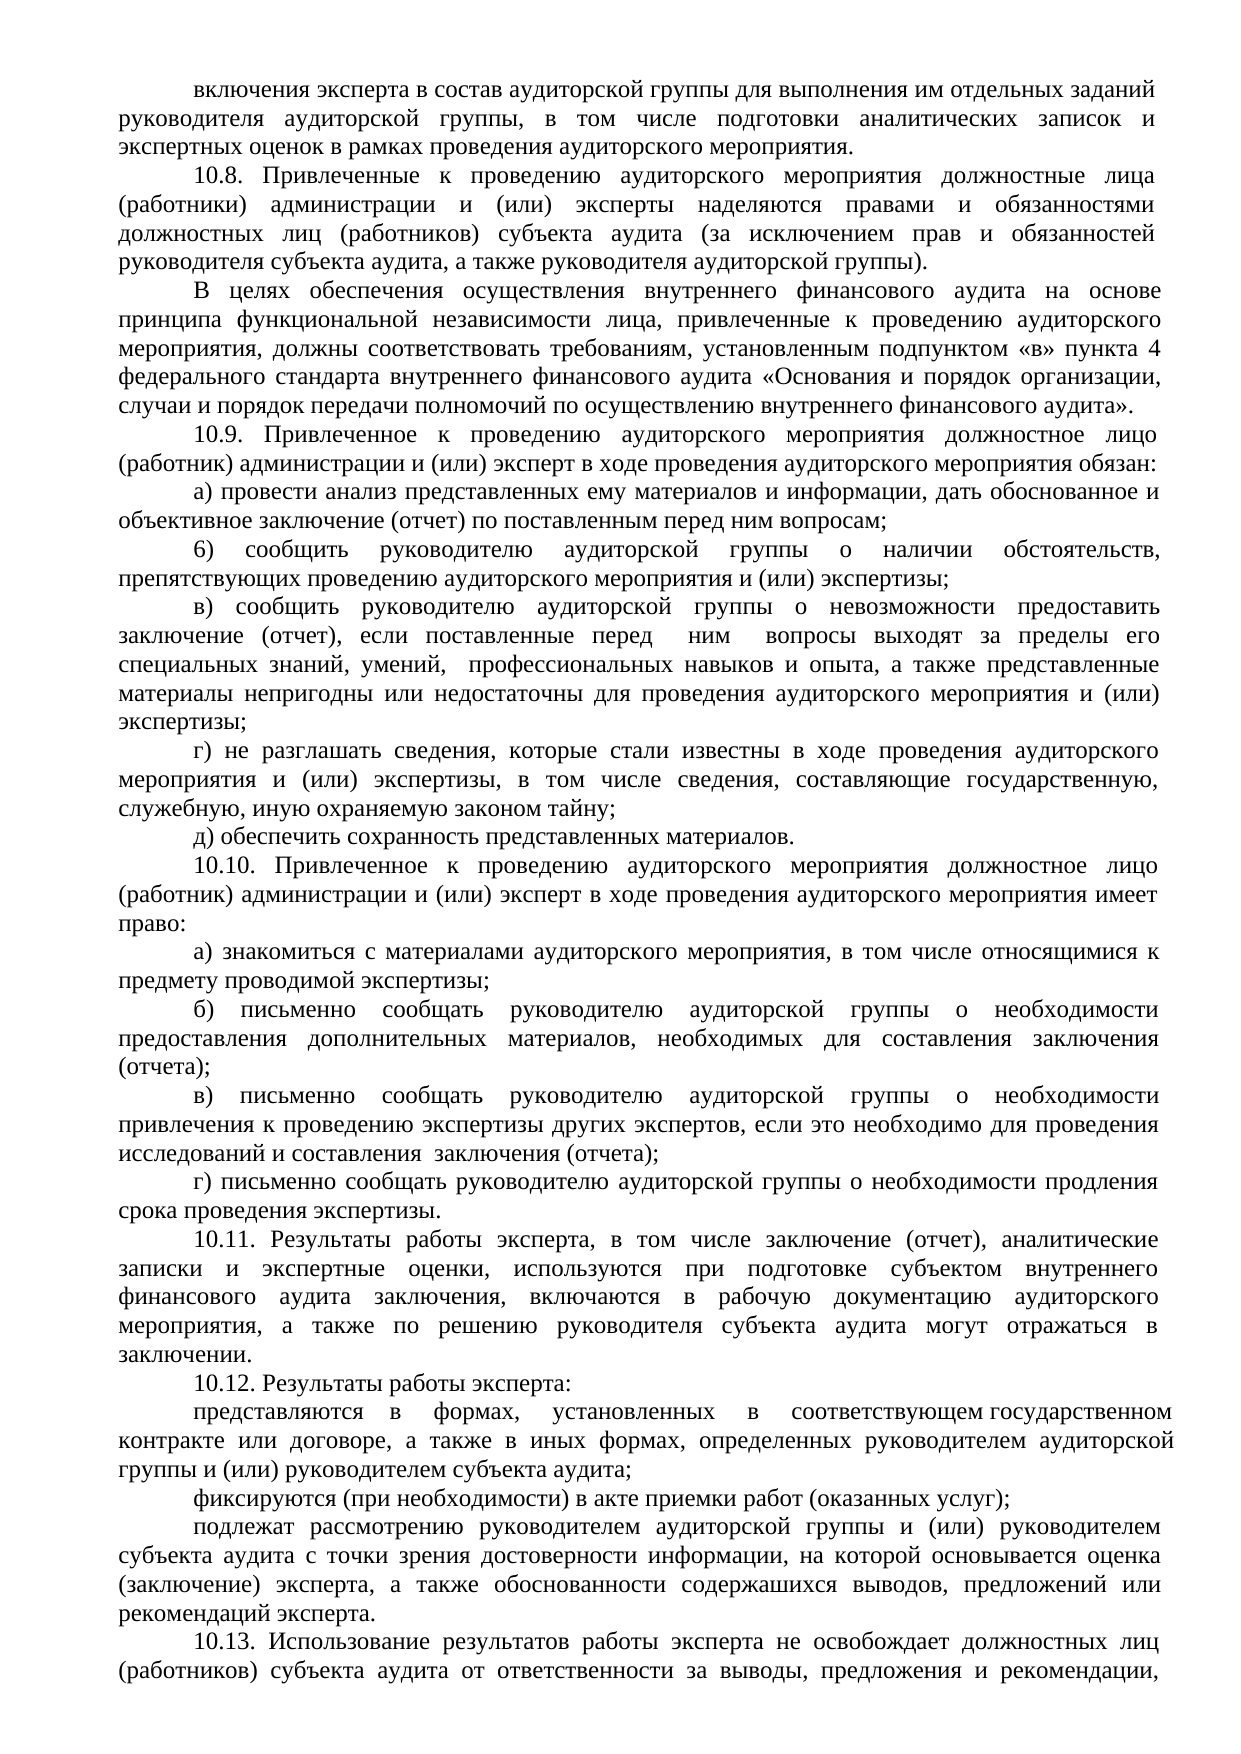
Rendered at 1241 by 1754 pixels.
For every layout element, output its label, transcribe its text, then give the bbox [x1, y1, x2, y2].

text В целях обеспечения осуществления внутреннего финансового аудита на основе принципа функциональной независимости лица, привлеченные к проведению аудиторского мероприятия, должны соответствовать требованиям, установленным подпунктом «в» пункта 4 федерального стандарта внутреннего финансового аудита «Основания и порядок организации, случаи и порядок передачи полномочий по осуществлению внутреннего финансового аудита». [118, 275, 1162, 419]
text 10.12. Результаты работы эксперта: [118, 1368, 1176, 1396]
text фиксируются (при необходимости) в акте приемки работ (оказанных услуг); [118, 1483, 1159, 1511]
text 10.11. Результаты работы эксперта, в том числе заключение (отчет), аналитические записки и экспертные оценки, используются при подготовке субъектом внутреннего финансового аудита заключения, включаются в рабочую документацию аудиторского мероприятия, а также по решению руководителя субъекта аудита могут отражаться в заключении. [118, 1224, 1159, 1368]
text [118, 1626, 1160, 1684]
text а) знакомиться с материалами аудиторского мероприятия, в том числе относящимися к предмету проводимой экспертизы; [118, 936, 1160, 994]
text г) не разглашать сведения, которые стали известны в ходе проведения аудиторского мероприятия и (или) экспертизы, в том числе сведения, составляющие государственную, служебную, иную охраняемую законом тайну; [118, 735, 1160, 821]
text а) провести анализ представленных ему материалов и информации, дать обоснованное и объективное заключение (отчет) по поставленным перед ним вопросам; [118, 476, 1160, 534]
text представляются в формах, установленных в соответствующем государственном контракте или договоре, а также в иных формах, определенных руководителем аудиторской группы и (или) руководителем субъекта аудита; [118, 1396, 1176, 1483]
text включения эксперта в состав аудиторской группы для выполнения им отдельных заданий руководителя аудиторской группы, в том числе подготовки аналитических записок и экспертных оценок в рамках проведения аудиторского мероприятия. [118, 74, 1156, 160]
text 6) сообщить руководителю аудиторской группы о наличии обстоятельств, препятствующих проведению аудиторского мероприятия и (или) экспертизы; [118, 534, 1161, 591]
text г) письменно сообщать руководителю аудиторской группы о необходимости продления срока проведения экспертизы. [118, 1166, 1159, 1224]
text д) обеспечить сохранность представленных материалов. [118, 821, 1176, 850]
text в) сообщить руководителю аудиторской группы о невозможности предоставить заключение (отчет), если поставленные перед ним вопросы выходят за пределы его специальных знаний, умений, профессиональных навыков и опыта, а также представленные материалы непригодны или недостаточны для проведения аудиторского мероприятия и (или) экспертизы; [118, 591, 1161, 735]
text подлежат рассмотрению руководителем аудиторской группы и (или) руководителем субъекта аудита с точки зрения достоверности информации, на которой основывается оценка (заключение) эксперта, а также обоснованности содержашихся выводов, предложений или рекомендаций эксперта. [118, 1511, 1162, 1626]
text б) письменно сообщать руководителю аудиторской группы о необходимости предоставления дополнительных материалов, необходимых для составления заключения (отчета); [118, 994, 1160, 1080]
text 10.10. Привлеченное к проведению аудиторского мероприятия должностное лицо (работник) администрации и (или) эксперт в ходе проведения аудиторского мероприятия имеет право: [118, 850, 1159, 936]
text 10.8. Привлеченные к проведению аудиторского мероприятия должностные лица (работники) администрации и (или) эксперты наделяются правами и обязанностями должностных лиц (работников) субъекта аудита (за исключением прав и обязанностей руководителя субъекта аудита, а также руководителя аудиторской группы). [118, 160, 1156, 275]
text 10.9. Привлеченное к проведению аудиторского мероприятия должностное лицо (работник) администрации и (или) эксперт в ходе проведения аудиторского мероприятия обязан: [118, 419, 1158, 476]
text в) письменно сообщать руководителю аудиторской группы о необходимости привлечения к проведению экспертизы других экспертов, если это необходимо для проведения исследований и составления заключения (отчета); [118, 1080, 1160, 1166]
